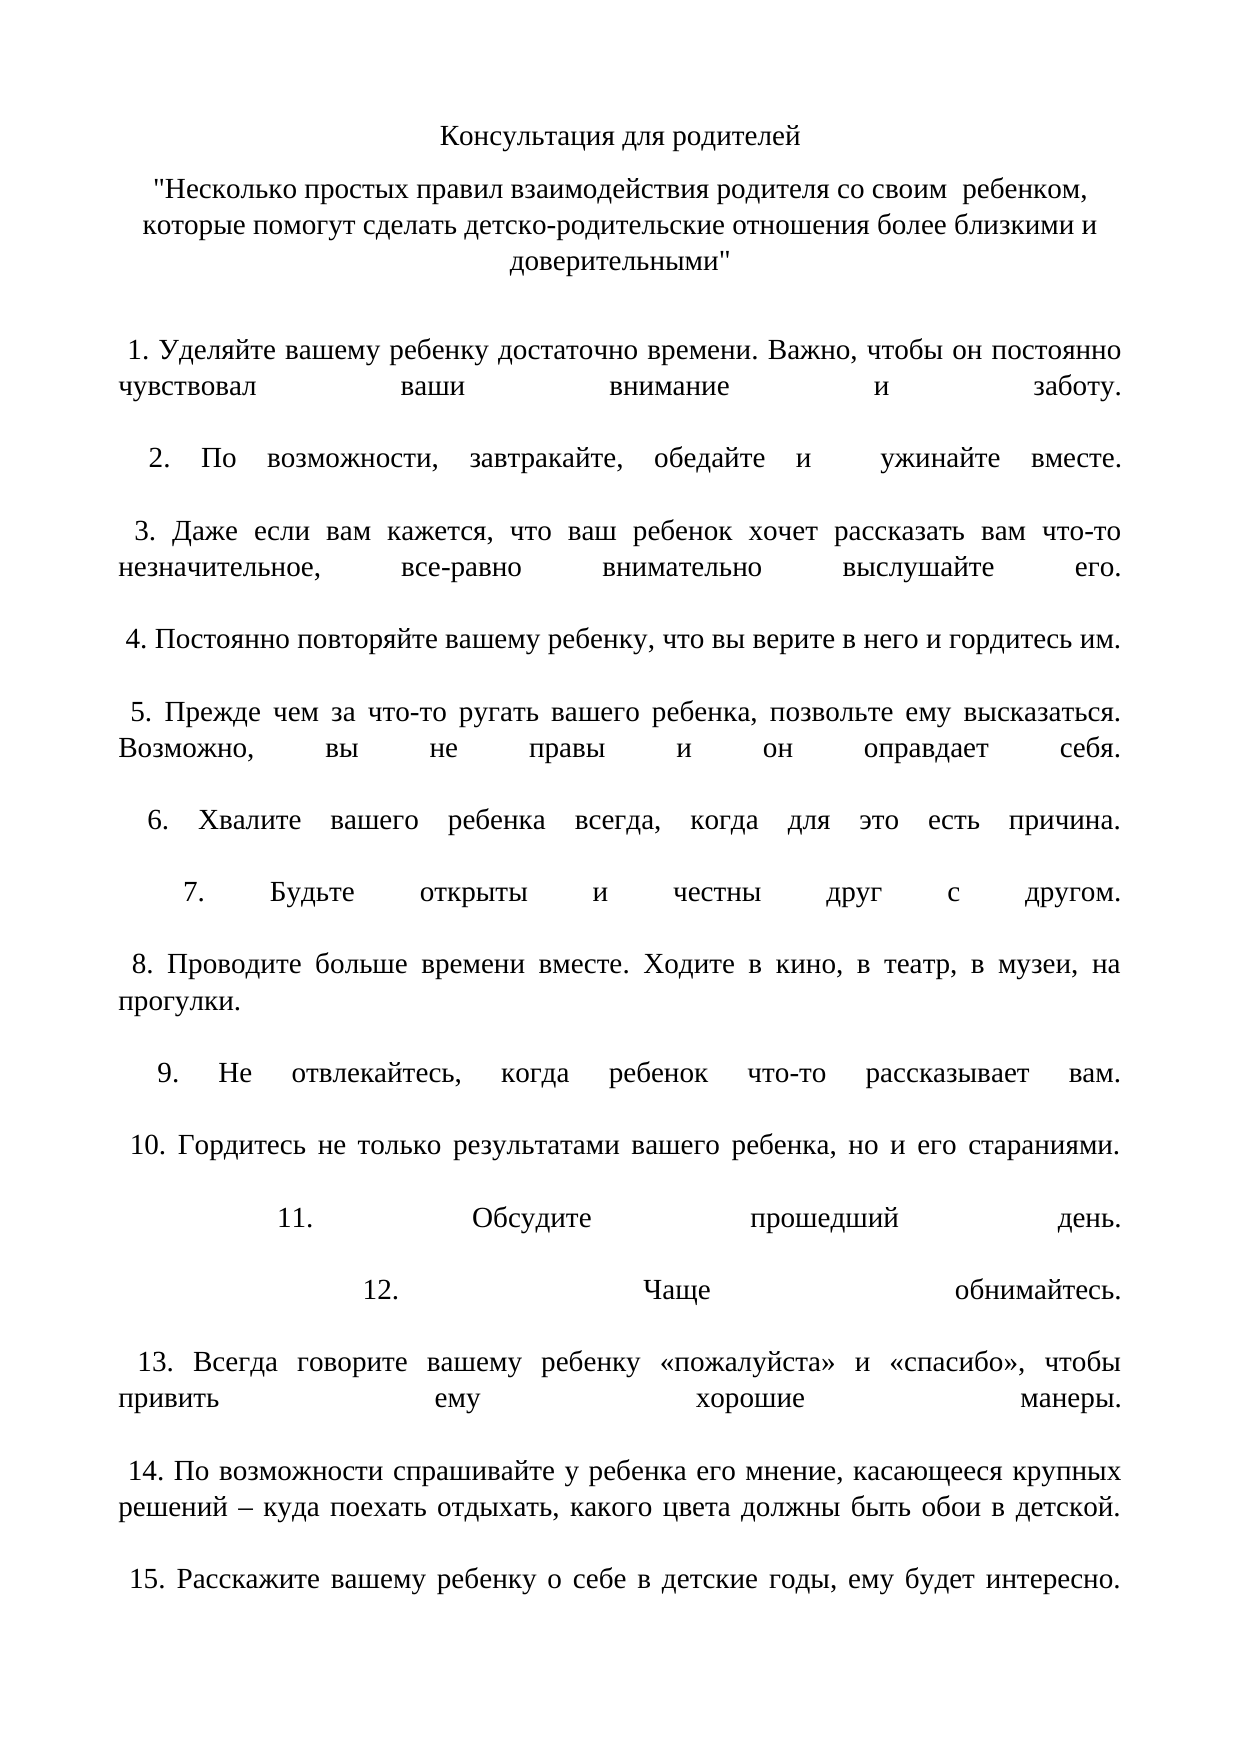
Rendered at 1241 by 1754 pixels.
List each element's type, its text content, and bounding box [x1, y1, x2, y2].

text Консультация для родителей [118, 118, 1122, 152]
text "Несколько простых правил взаимодействия родителя со своим ребенком, которые помогут сделать детско-родительские отношения более близкими и доверительными" [118, 171, 1122, 277]
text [118, 296, 1122, 1631]
